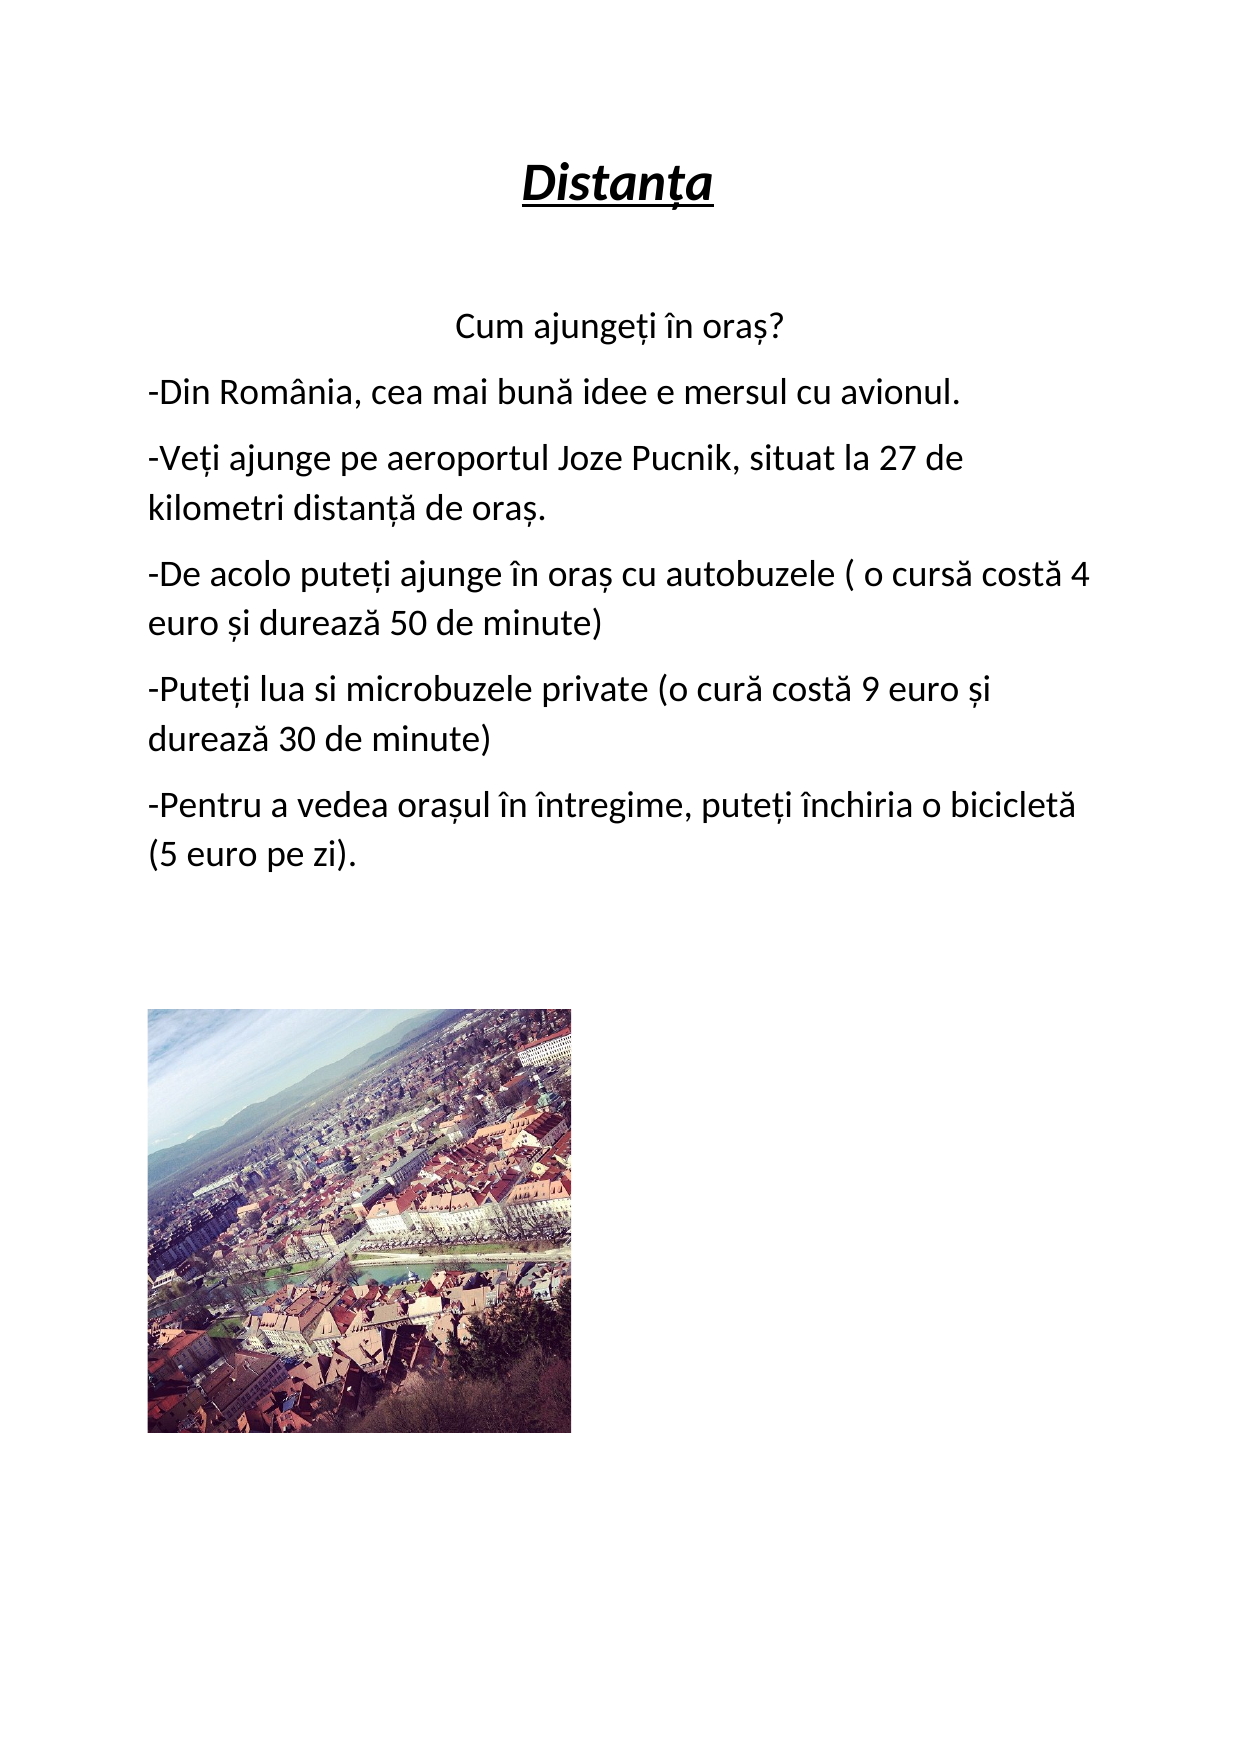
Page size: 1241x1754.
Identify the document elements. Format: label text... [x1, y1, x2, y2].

text Cum ajungeți în oraș? [148, 302, 1093, 348]
text -Pentru a vedea orașul în întregime, puteți închiria o bicicletă (5 euro pe zi). [148, 781, 1093, 876]
text -Puteți lua si microbuzele private (o cură costă 9 euro și durează 30 de minute) [148, 665, 1093, 761]
text Distanța [148, 148, 1093, 214]
picture [147, 1009, 572, 1433]
text -Veți ajunge pe aeroportul Joze Pucnik, situat la 27 de kilometri distanță de oraș. [148, 434, 1093, 529]
text -De acolo puteți ajunge în oraș cu autobuzele ( o cursă costă 4 euro și durează 50 de minute) [148, 550, 1093, 645]
text -Din România, cea mai bună idee e mersul cu avionul. [148, 368, 1093, 414]
